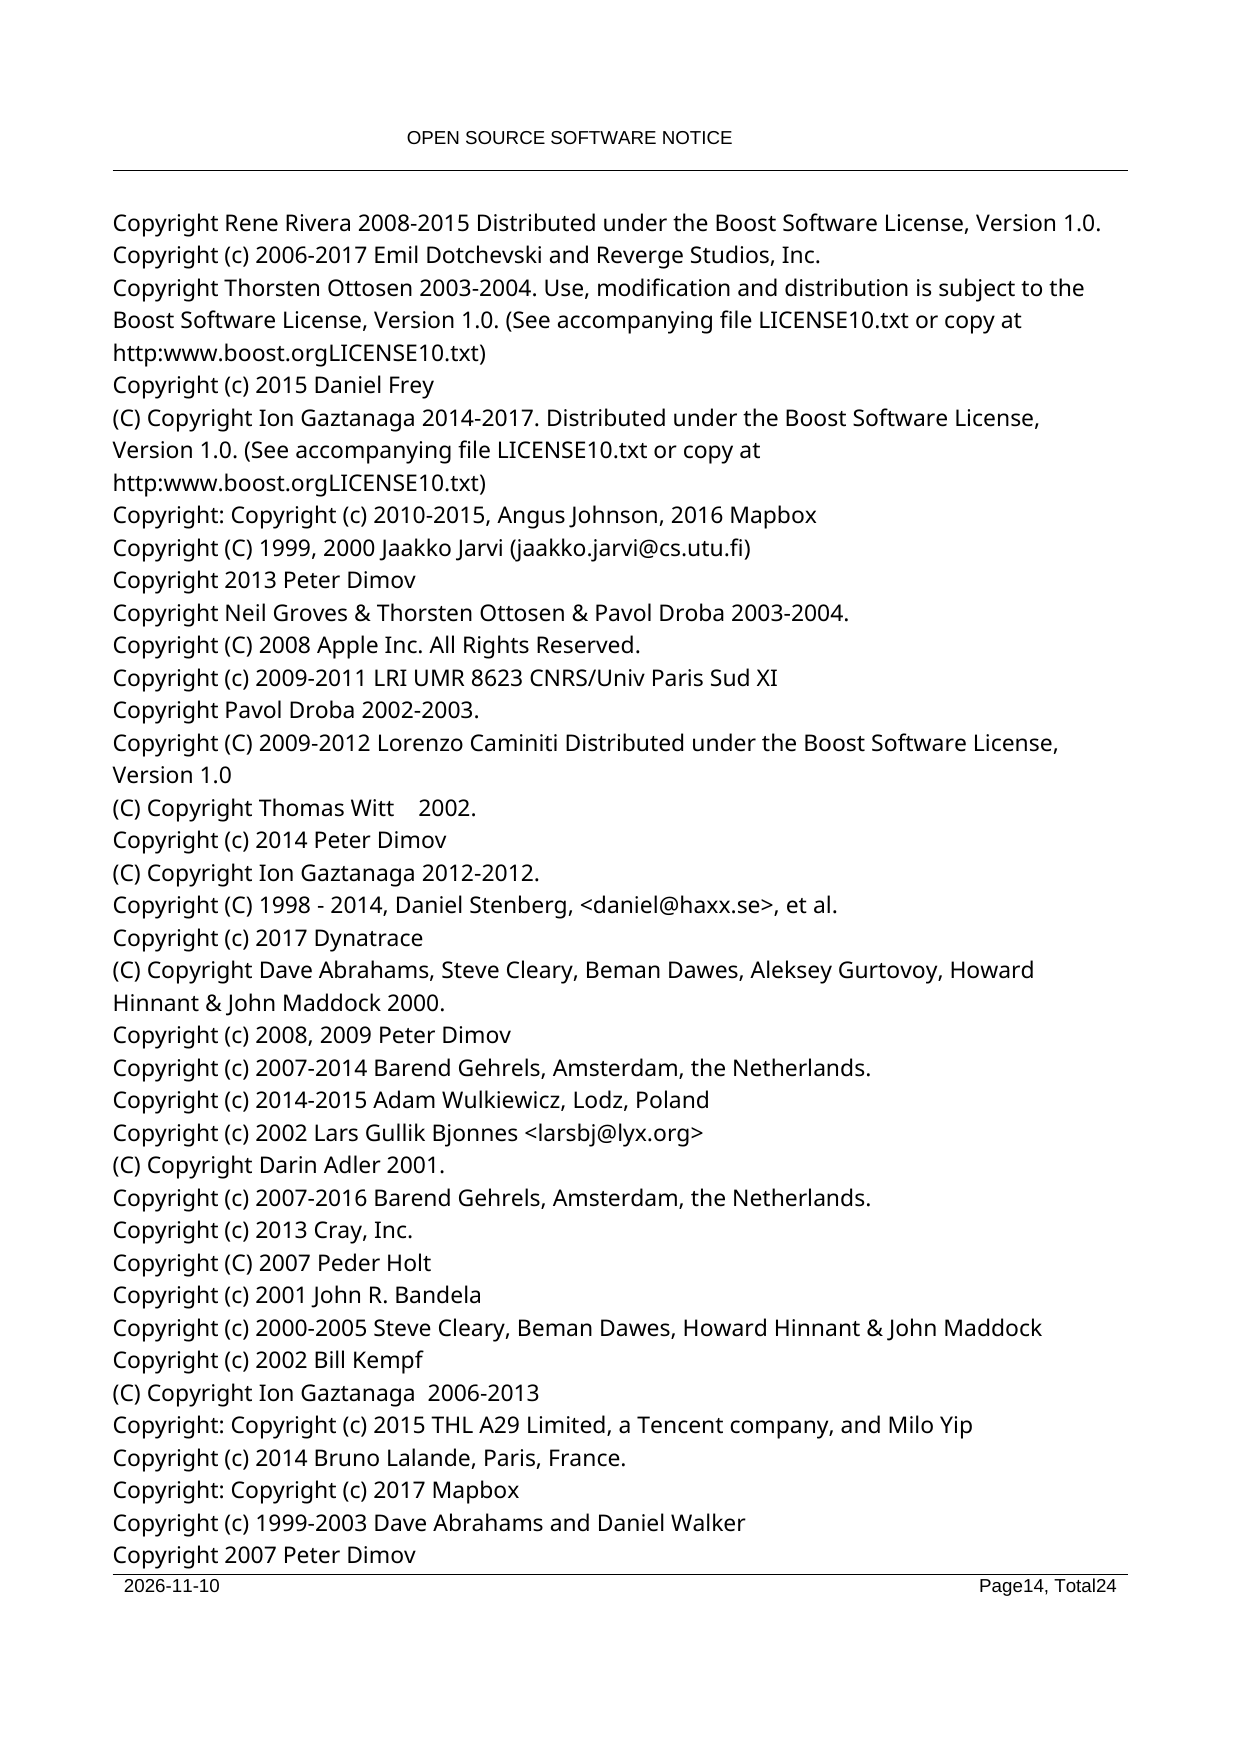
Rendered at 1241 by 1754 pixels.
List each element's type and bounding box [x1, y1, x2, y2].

text [112, 206, 1128, 1571]
